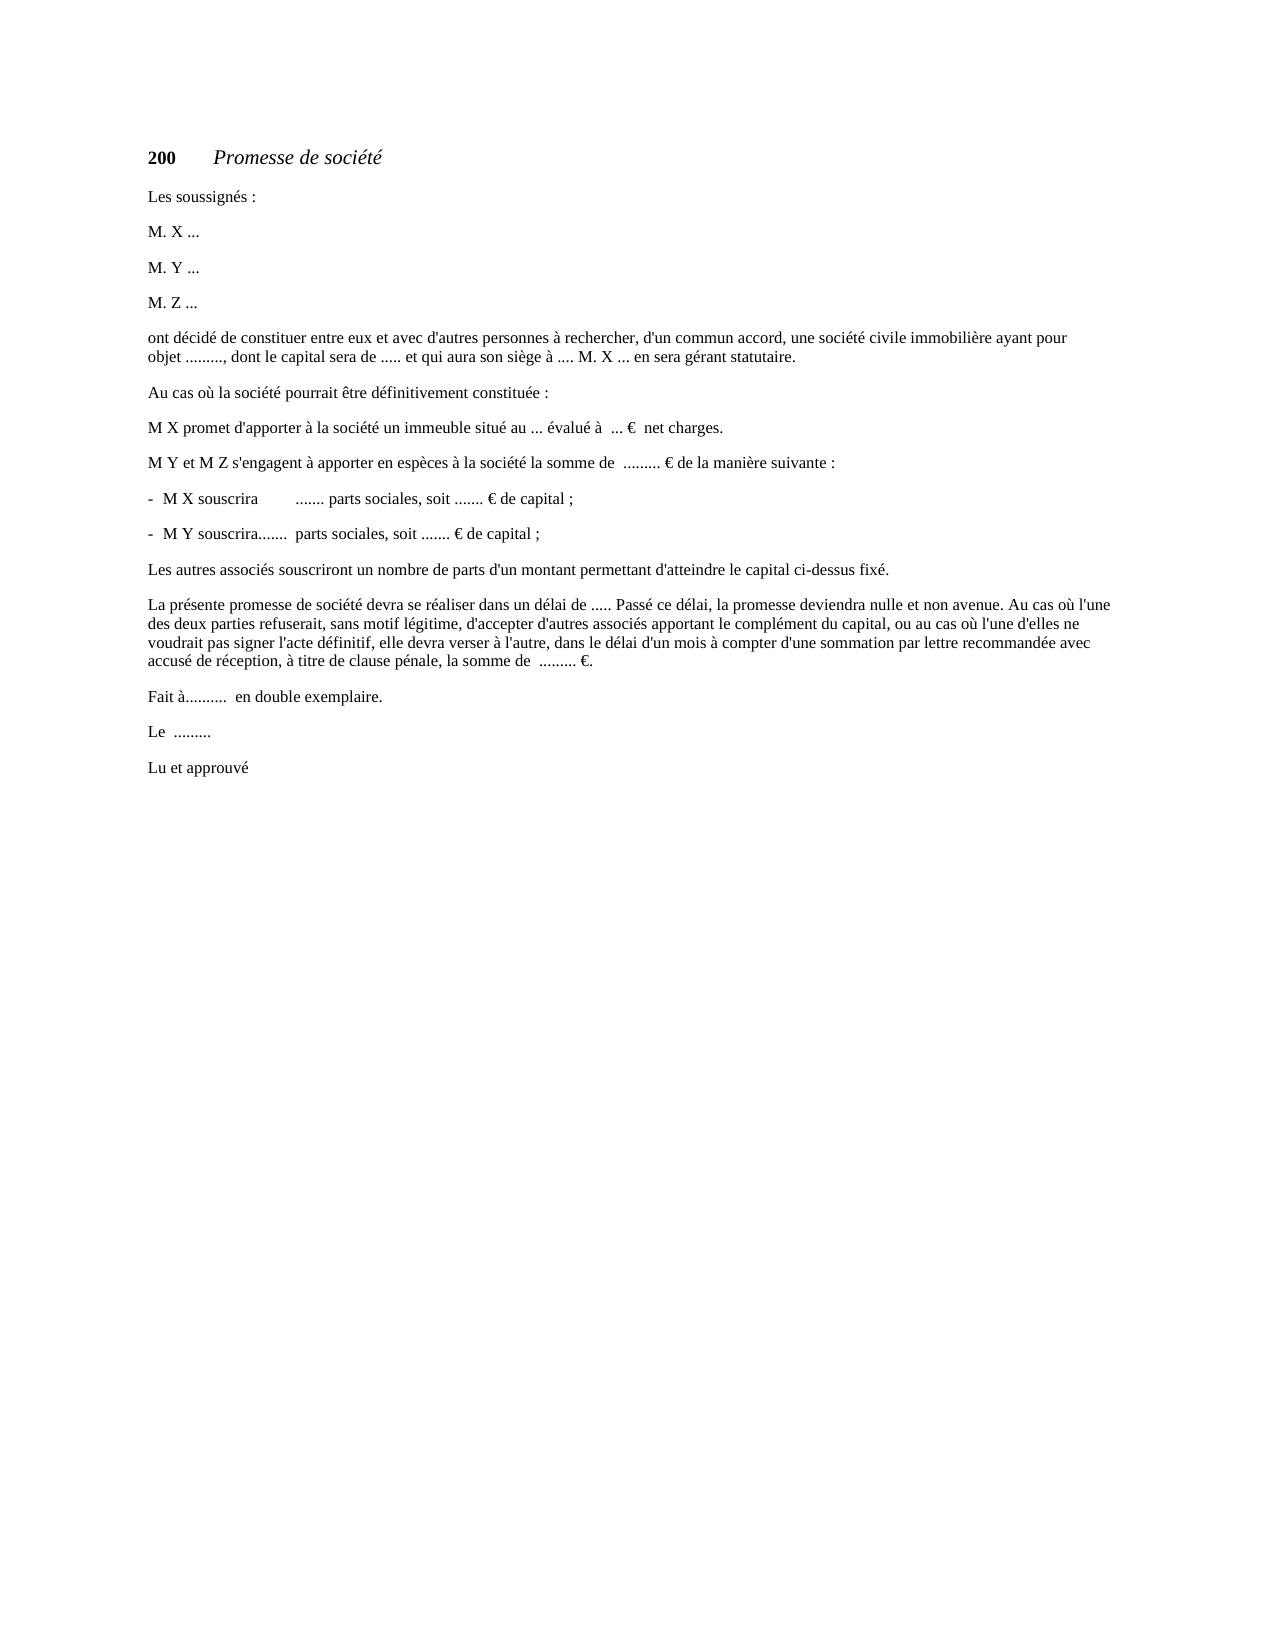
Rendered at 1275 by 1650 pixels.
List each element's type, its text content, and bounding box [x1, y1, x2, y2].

text M. X ... [148, 223, 1127, 241]
text Fait à.......... en double exemplaire. [148, 687, 1127, 706]
text M X promet d'apporter à la société un immeuble situé au ... évalué à ... € net charges. [148, 418, 1127, 437]
text Lu et approuvé [148, 758, 1127, 777]
text ont décidé de constituer entre eux et avec d'autres personnes à rechercher, d'un commun accord, une société civile immobilière ayant pour objet ........., dont le capital sera de ..... et qui aura son siège à .... M. X ... en sera gérant statutaire. [148, 329, 1127, 366]
text Au cas où la société pourrait être définitivement constituée : [148, 383, 1127, 402]
text - M X souscrira ....... parts sociales, soit ....... € de capital ; [148, 489, 1127, 508]
text M. Y ... [148, 258, 1127, 277]
text - M Y souscrira....... parts sociales, soit ....... € de capital ; [148, 525, 1127, 543]
text M. Z ... [148, 293, 1127, 312]
text 200 Promesse de société [148, 148, 1127, 168]
text Le ......... [148, 723, 1127, 741]
text M Y et M Z s'engagent à apporter en espèces à la société la somme de ......... € de la manière suivante : [148, 454, 1127, 473]
text La présente promesse de société devra se réaliser dans un délai de ..... Passé ce délai, la promesse deviendra nulle et non avenue. Au cas où l'une des deux parties refuserait, sans motif légitime, d'accepter d'autres associés apportant le complément du capital, ou au cas où l'une d'elles ne voudrait pas signer l'acte définitif, elle devra verser à l'autre, dans le délai d'un mois à compter d'une sommation par lettre recommandée avec accusé de réception, à titre de clause pénale, la somme de ......... €. [148, 596, 1127, 671]
text Les autres associés souscriront un nombre de parts d'un montant permettant d'atteindre le capital ci-dessus fixé. [148, 560, 1127, 579]
text Les soussignés : [148, 187, 1127, 206]
